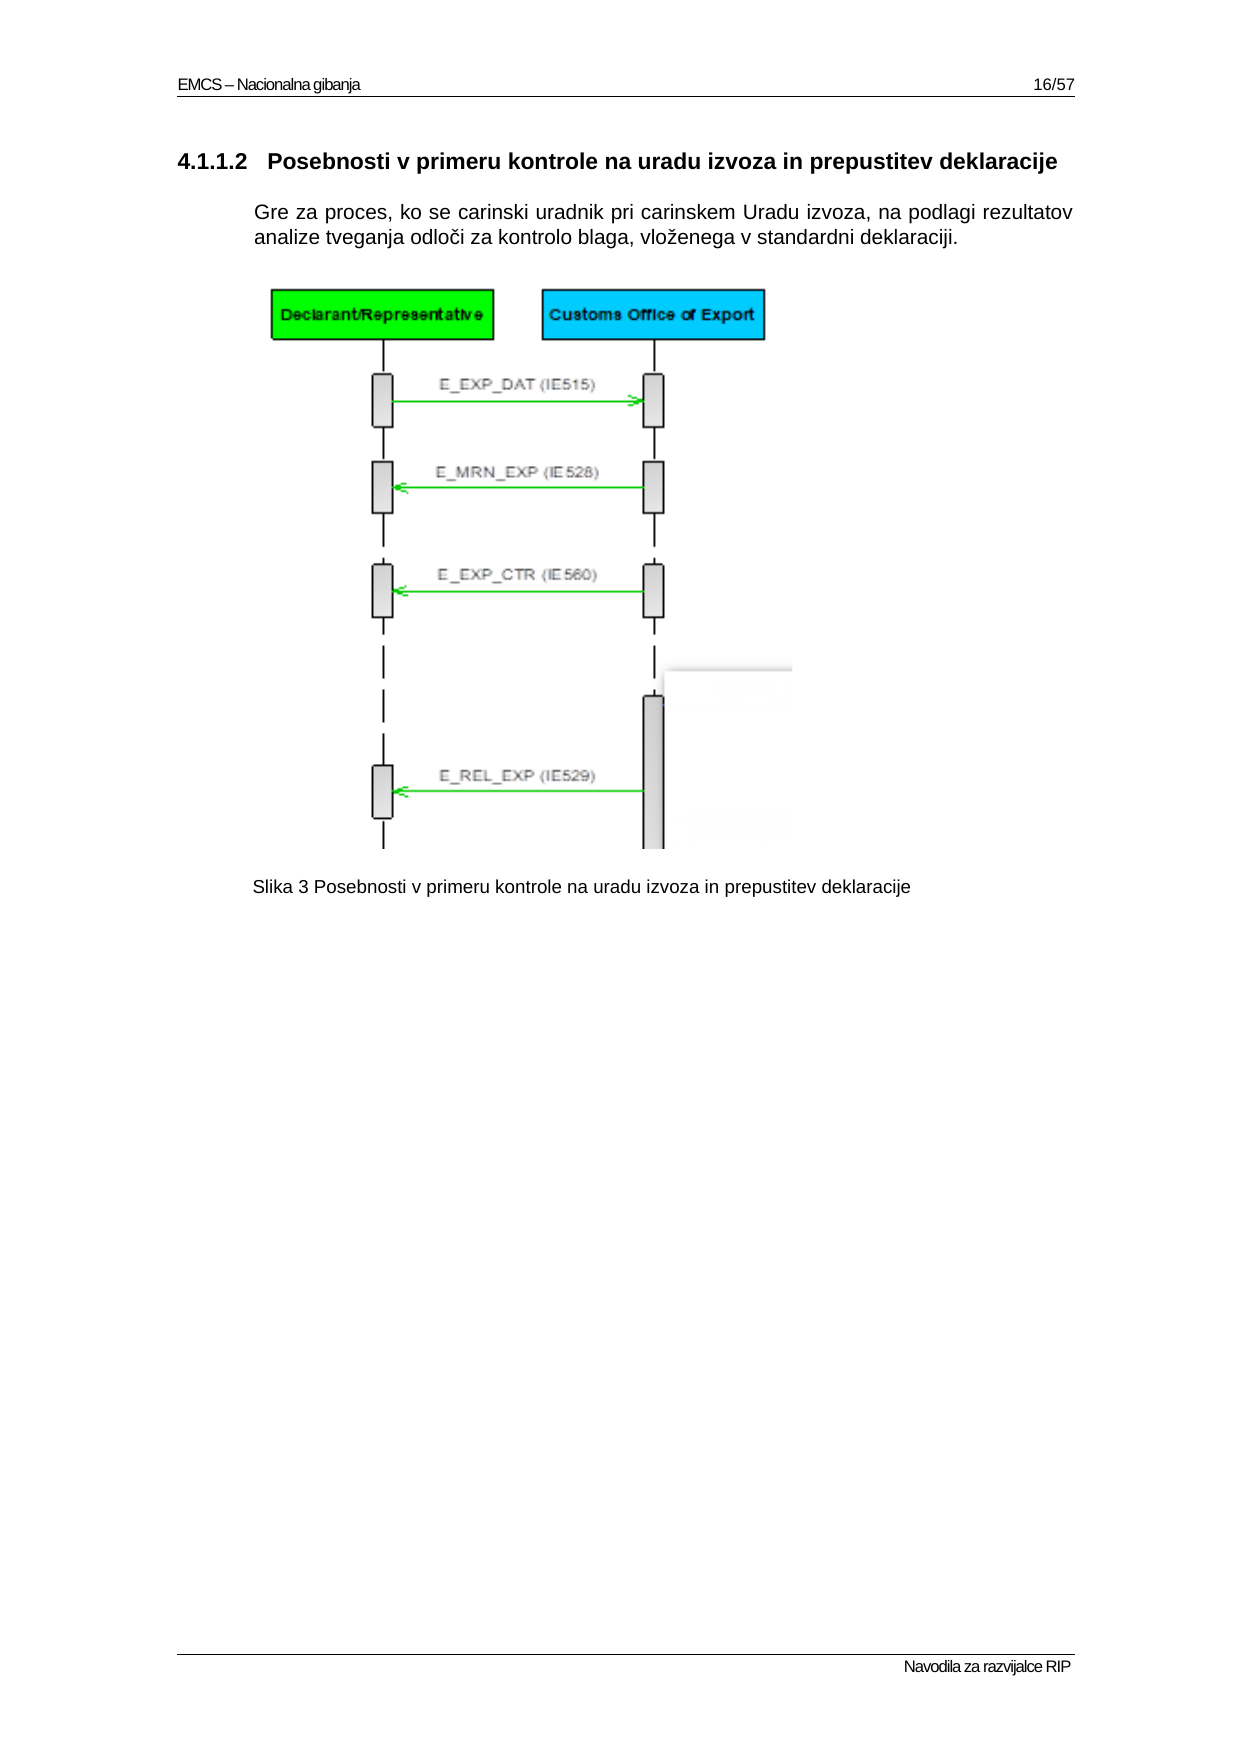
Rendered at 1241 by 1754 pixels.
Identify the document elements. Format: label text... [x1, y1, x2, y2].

text Slika 3 Posebnosti v primeru kontrole na uradu izvoza in prepustitev deklaracije [252, 874, 1075, 897]
subtitle Posebnosti v primeru kontrole na uradu izvoza in prepustitev deklaracije [177, 148, 1075, 174]
text Gre za proces, ko se carinski uradnik pri carinskem Uradu izvoza, na podlagi rezultatov analize tveganja odloči za kontrolo blaga, vloženega v standardni deklaraciji. [254, 199, 1075, 249]
picture [253, 274, 793, 849]
